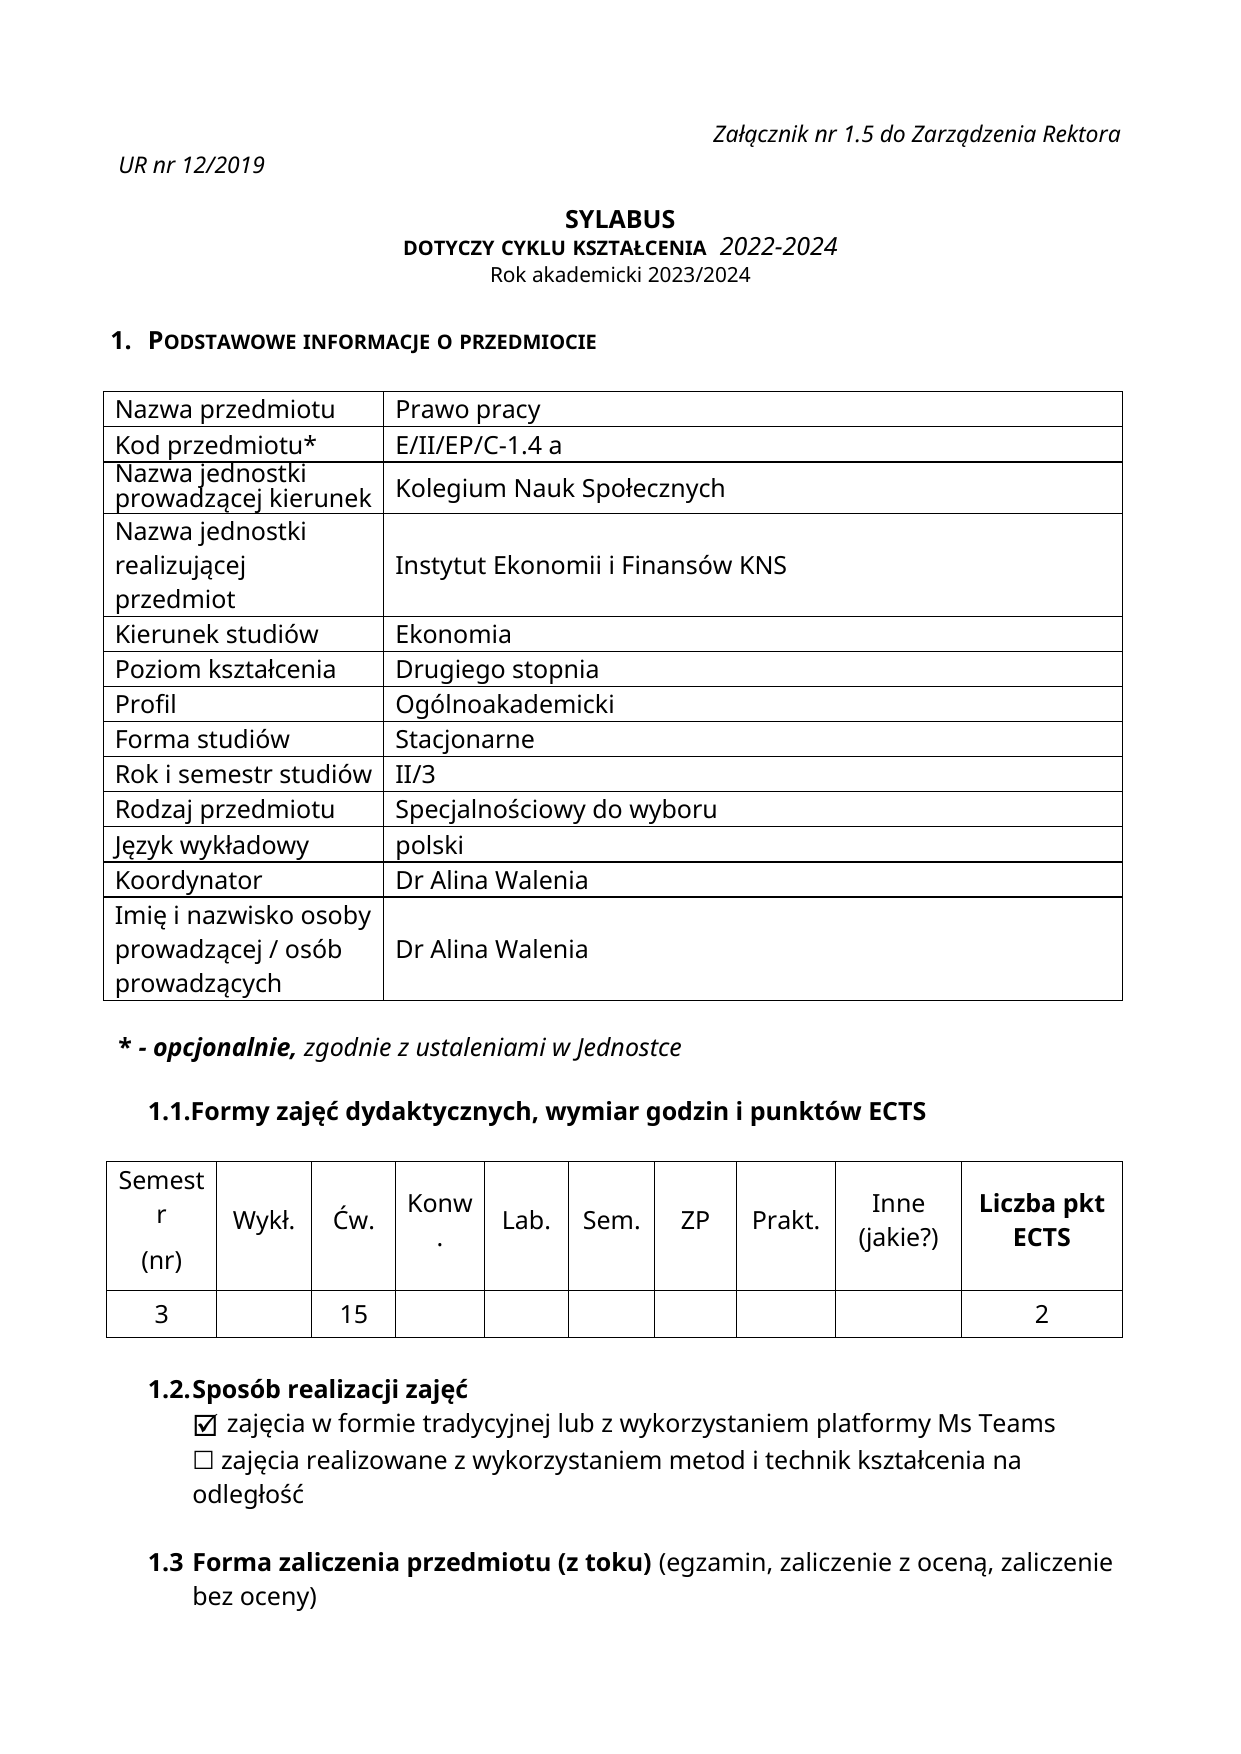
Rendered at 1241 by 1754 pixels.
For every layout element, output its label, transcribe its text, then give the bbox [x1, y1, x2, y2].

table_cell Kolegium Nauk Społecznych [384, 463, 1122, 512]
table_cell Forma studiów [104, 722, 383, 756]
table_cell [655, 1291, 736, 1337]
table_header Ćw. [312, 1162, 395, 1289]
table_cell Poziom kształcenia [104, 652, 383, 686]
table_cell polski [384, 827, 1122, 861]
table_cell Specjalnościowy do wyboru [384, 792, 1122, 826]
table_cell [836, 1291, 961, 1337]
table_cell Kod przedmiotu* [104, 427, 383, 461]
table_cell Drugiego stopnia [384, 652, 1122, 686]
table_cell [396, 1291, 484, 1337]
table_cell 2 [962, 1291, 1122, 1337]
text 1.3 Forma zaliczenia przedmiotu (z toku) (egzamin, zaliczenie z oceną, zaliczenie bez oceny) [148, 1545, 1122, 1613]
table_cell Dr Alina Walenia [384, 863, 1122, 896]
table_cell [569, 1291, 654, 1337]
text dotyczy cyklu kształcenia 2022-2024 [118, 236, 1122, 261]
text zajęcia w formie tradycyjnej lub z wykorzystaniem platformy Ms Teams [192, 1406, 1122, 1443]
text * - opcjonalnie, zgodnie z ustaleniami w Jednostce [118, 1030, 1122, 1064]
table_cell E/II/EP/C-1.4 a [384, 427, 1122, 461]
table_cell 3 [107, 1291, 216, 1337]
table_cell [737, 1291, 835, 1337]
table_cell Ogólnoakademicki [384, 687, 1122, 721]
table_header Sem. [569, 1162, 654, 1289]
table_cell [485, 1291, 568, 1337]
text 1.1.Formy zajęć dydaktycznych, wymiar godzin i punktów ECTS [148, 1093, 1122, 1127]
table_cell Stacjonarne [384, 722, 1122, 756]
table_cell Dr Alina Walenia [384, 898, 1122, 1000]
table_cell Język wykładowy [104, 827, 383, 861]
table_cell Kierunek studiów [104, 617, 383, 651]
table_cell Nazwa jednostki prowadzącej kierunek [104, 463, 383, 512]
table_cell Ekonomia [384, 617, 1122, 651]
table_header Prawo pracy [384, 392, 1122, 426]
table_cell Instytut Ekonomii i Finansów KNS [384, 514, 1122, 616]
text Załącznik nr 1.5 do Zarządzenia Rektora UR nr 12/2019 [118, 118, 1122, 181]
table_cell Profil [104, 687, 383, 721]
text SYLABUS [118, 201, 1122, 236]
table_header Inne (jakie?) [836, 1162, 961, 1289]
table_header Nazwa przedmiotu [104, 392, 383, 426]
text 1.2. Sposób realizacji zajęć [148, 1372, 1122, 1406]
table_cell Rok i semestr studiów [104, 757, 383, 791]
table_cell II/3 [384, 757, 1122, 791]
table_cell Koordynator [104, 863, 383, 896]
list Podstawowe informacje o przedmiocie [110, 323, 1122, 357]
table_header Wykł. [217, 1162, 311, 1289]
table_header Konw. [396, 1162, 484, 1289]
table_header Liczba pkt ECTS [962, 1162, 1122, 1289]
table_header Prakt. [737, 1162, 835, 1289]
table_cell 15 [312, 1291, 395, 1337]
table_cell Nazwa jednostki realizującej przedmiot [104, 514, 383, 616]
text Rok akademicki 2023/2024 [118, 261, 1122, 289]
table_cell [217, 1291, 311, 1337]
text ☐ zajęcia realizowane z wykorzystaniem metod i technik kształcenia na odległość [192, 1443, 1122, 1511]
table_cell Rodzaj przedmiotu [104, 792, 383, 826]
table_cell Imię i nazwisko osoby prowadzącej / osób prowadzących [104, 898, 383, 1000]
table_header ZP [655, 1162, 736, 1289]
table_header Semestr (nr) [107, 1162, 216, 1289]
table_header Lab. [485, 1162, 568, 1289]
